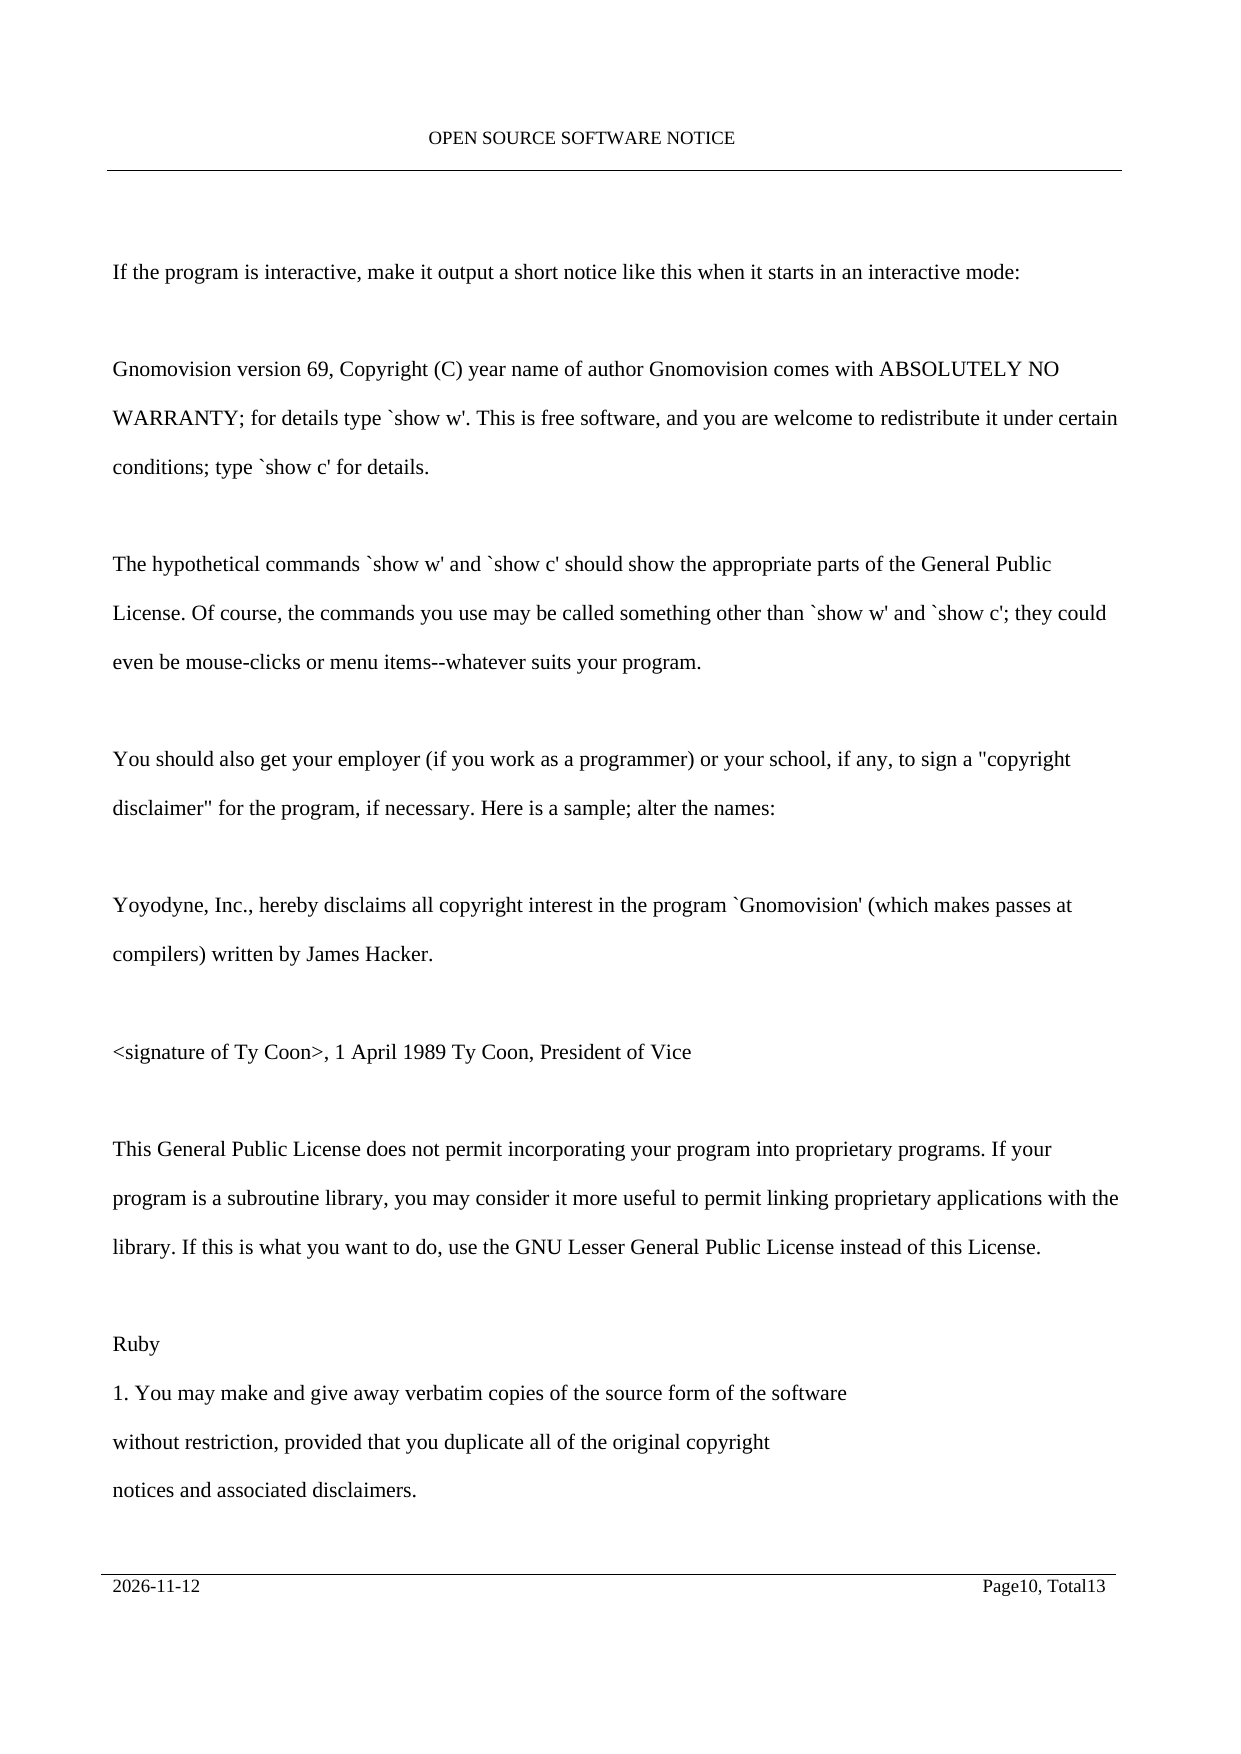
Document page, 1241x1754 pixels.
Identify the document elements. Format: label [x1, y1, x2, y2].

text [112, 206, 1128, 1506]
